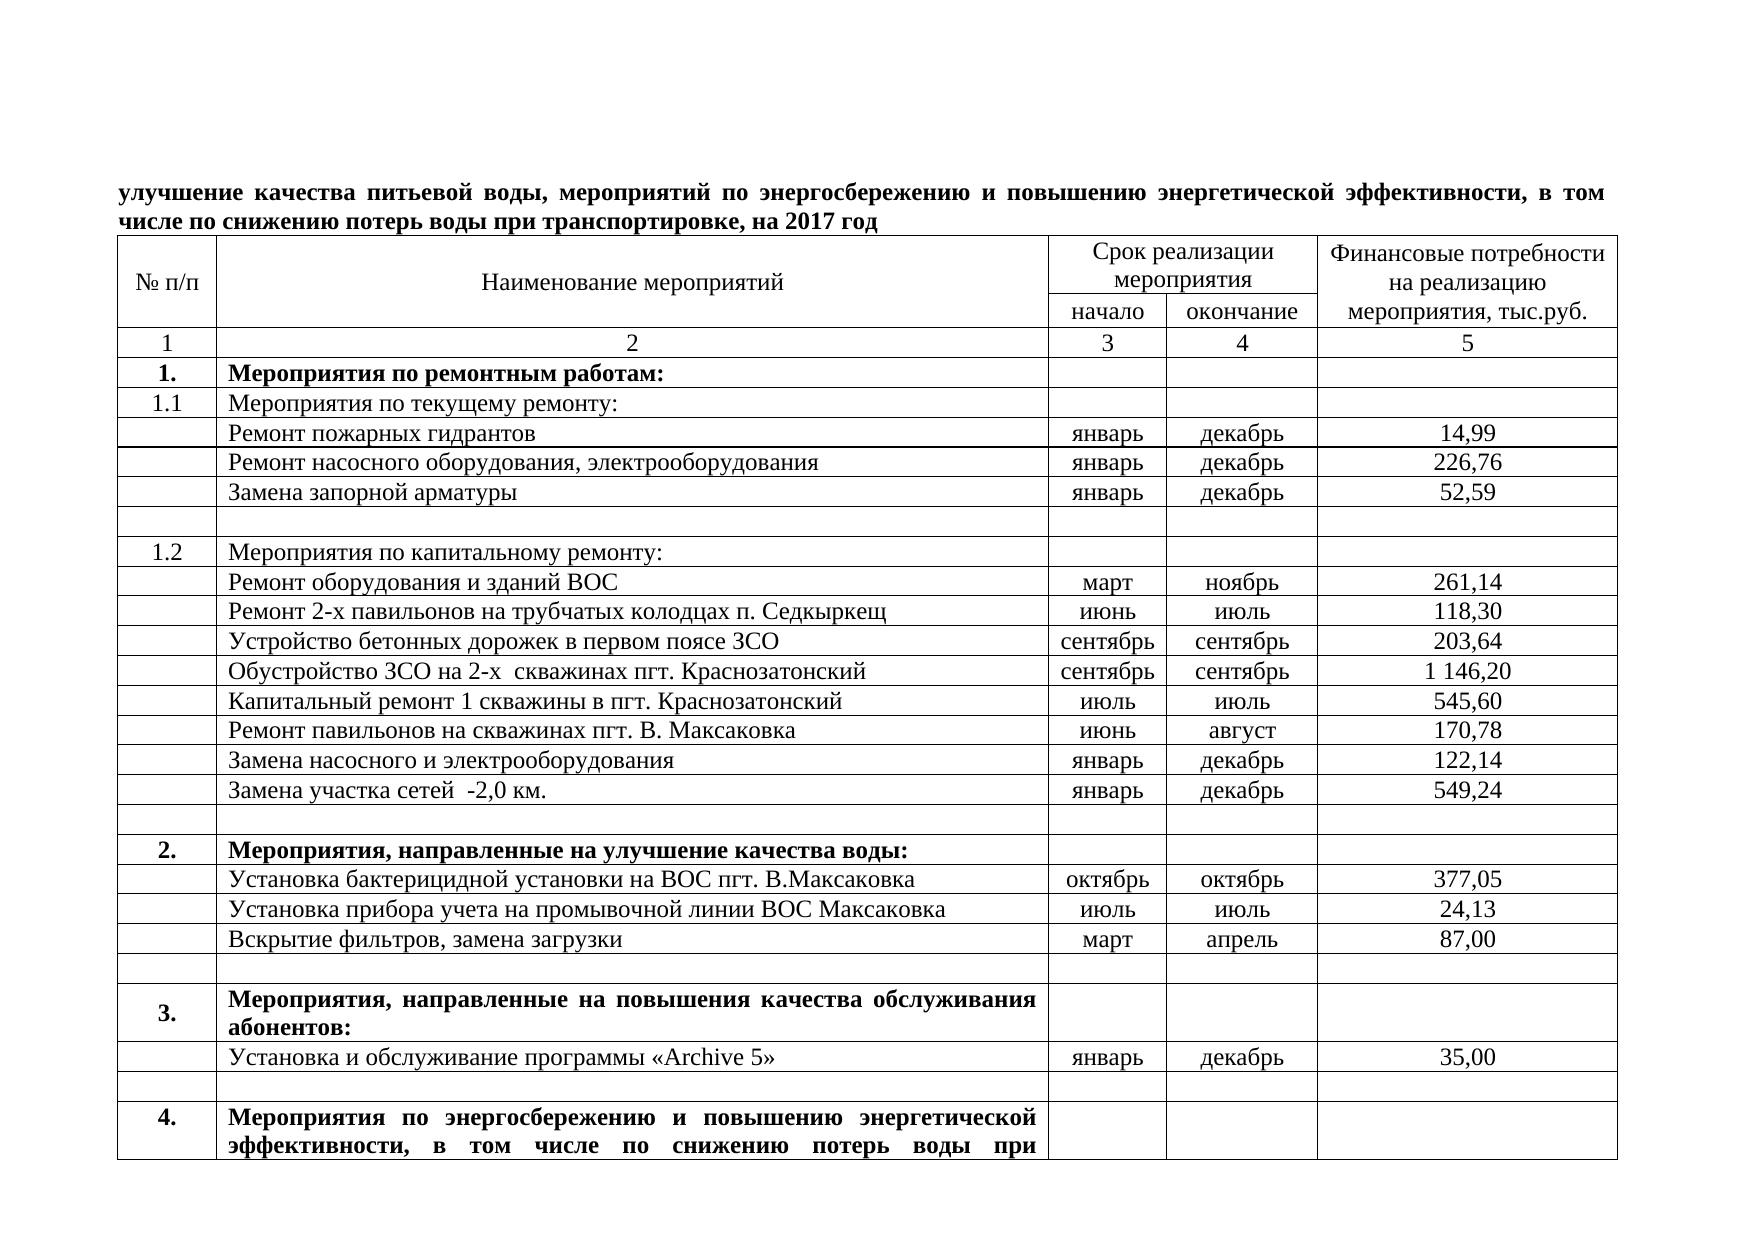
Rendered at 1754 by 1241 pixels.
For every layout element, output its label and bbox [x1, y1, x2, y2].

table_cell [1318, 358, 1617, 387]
text [118, 177, 1606, 235]
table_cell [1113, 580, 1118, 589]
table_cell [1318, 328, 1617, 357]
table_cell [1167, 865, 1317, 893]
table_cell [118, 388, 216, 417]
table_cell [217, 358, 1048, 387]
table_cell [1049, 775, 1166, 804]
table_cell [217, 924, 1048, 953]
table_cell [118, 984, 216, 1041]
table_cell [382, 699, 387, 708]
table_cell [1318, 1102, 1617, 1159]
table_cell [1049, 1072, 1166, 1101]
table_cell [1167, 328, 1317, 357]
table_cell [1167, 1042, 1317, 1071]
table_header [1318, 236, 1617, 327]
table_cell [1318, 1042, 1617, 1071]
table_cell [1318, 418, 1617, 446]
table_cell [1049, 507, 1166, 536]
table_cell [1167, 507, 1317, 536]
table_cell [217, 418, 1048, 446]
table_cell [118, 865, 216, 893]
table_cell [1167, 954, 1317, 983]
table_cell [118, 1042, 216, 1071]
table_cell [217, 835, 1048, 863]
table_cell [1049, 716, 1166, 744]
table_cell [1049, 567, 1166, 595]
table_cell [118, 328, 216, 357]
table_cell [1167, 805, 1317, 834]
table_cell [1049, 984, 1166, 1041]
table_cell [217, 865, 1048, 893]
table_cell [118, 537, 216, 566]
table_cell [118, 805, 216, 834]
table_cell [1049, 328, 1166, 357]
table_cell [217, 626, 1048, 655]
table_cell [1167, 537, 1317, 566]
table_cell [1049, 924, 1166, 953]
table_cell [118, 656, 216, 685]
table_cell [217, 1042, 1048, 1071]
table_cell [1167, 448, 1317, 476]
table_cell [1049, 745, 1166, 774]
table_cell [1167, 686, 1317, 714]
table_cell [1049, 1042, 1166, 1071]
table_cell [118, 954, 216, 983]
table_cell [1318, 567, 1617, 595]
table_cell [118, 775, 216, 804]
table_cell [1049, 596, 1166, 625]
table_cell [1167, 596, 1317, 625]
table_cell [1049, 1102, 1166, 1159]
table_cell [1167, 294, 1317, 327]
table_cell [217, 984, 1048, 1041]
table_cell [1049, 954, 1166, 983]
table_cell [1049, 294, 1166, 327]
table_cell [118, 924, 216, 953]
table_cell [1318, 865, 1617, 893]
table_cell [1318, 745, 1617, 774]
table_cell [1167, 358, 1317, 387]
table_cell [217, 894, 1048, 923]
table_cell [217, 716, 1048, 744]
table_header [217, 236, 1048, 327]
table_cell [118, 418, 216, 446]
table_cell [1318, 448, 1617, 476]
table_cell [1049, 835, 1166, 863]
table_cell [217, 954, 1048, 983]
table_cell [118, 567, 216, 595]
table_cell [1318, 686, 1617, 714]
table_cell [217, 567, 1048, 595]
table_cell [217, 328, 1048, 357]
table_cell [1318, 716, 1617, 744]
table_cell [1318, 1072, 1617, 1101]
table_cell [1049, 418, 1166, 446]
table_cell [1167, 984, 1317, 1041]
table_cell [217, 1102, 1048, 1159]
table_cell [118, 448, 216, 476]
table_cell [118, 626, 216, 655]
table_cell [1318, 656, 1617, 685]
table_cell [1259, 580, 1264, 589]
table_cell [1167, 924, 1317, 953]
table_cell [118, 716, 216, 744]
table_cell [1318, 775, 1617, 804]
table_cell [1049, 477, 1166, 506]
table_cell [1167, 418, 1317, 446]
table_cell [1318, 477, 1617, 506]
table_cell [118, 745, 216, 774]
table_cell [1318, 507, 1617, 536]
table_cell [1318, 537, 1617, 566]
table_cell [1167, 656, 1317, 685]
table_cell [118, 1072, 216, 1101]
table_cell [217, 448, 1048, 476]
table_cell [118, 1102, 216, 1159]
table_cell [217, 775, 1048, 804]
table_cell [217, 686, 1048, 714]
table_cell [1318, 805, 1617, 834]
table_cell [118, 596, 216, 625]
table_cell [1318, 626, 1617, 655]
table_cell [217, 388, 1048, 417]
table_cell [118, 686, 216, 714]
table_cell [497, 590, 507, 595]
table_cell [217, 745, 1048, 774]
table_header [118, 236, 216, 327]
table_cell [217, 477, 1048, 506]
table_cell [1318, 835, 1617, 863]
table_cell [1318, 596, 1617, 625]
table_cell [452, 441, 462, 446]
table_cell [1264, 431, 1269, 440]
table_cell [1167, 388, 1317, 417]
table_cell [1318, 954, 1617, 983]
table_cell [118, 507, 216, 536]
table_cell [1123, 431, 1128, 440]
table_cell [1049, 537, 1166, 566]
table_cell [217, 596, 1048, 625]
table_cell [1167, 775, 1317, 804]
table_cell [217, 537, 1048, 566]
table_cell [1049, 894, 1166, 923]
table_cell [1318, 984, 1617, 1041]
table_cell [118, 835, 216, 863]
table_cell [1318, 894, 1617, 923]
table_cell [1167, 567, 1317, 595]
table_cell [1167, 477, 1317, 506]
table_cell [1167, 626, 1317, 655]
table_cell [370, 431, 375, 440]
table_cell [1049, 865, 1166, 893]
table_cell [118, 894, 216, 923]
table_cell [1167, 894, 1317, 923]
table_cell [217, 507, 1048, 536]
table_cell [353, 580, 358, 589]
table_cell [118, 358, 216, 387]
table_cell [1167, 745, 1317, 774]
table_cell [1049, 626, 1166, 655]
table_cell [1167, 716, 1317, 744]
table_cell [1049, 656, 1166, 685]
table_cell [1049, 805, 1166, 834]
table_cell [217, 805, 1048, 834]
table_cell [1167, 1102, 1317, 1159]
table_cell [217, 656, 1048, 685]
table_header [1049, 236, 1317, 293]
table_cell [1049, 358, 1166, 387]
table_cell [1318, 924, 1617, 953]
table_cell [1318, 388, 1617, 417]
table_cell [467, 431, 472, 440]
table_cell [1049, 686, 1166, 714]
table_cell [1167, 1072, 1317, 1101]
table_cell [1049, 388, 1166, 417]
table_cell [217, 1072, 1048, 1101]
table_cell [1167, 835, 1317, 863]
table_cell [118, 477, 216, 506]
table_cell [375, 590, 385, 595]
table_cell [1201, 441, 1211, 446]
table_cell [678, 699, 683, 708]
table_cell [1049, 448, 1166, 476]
